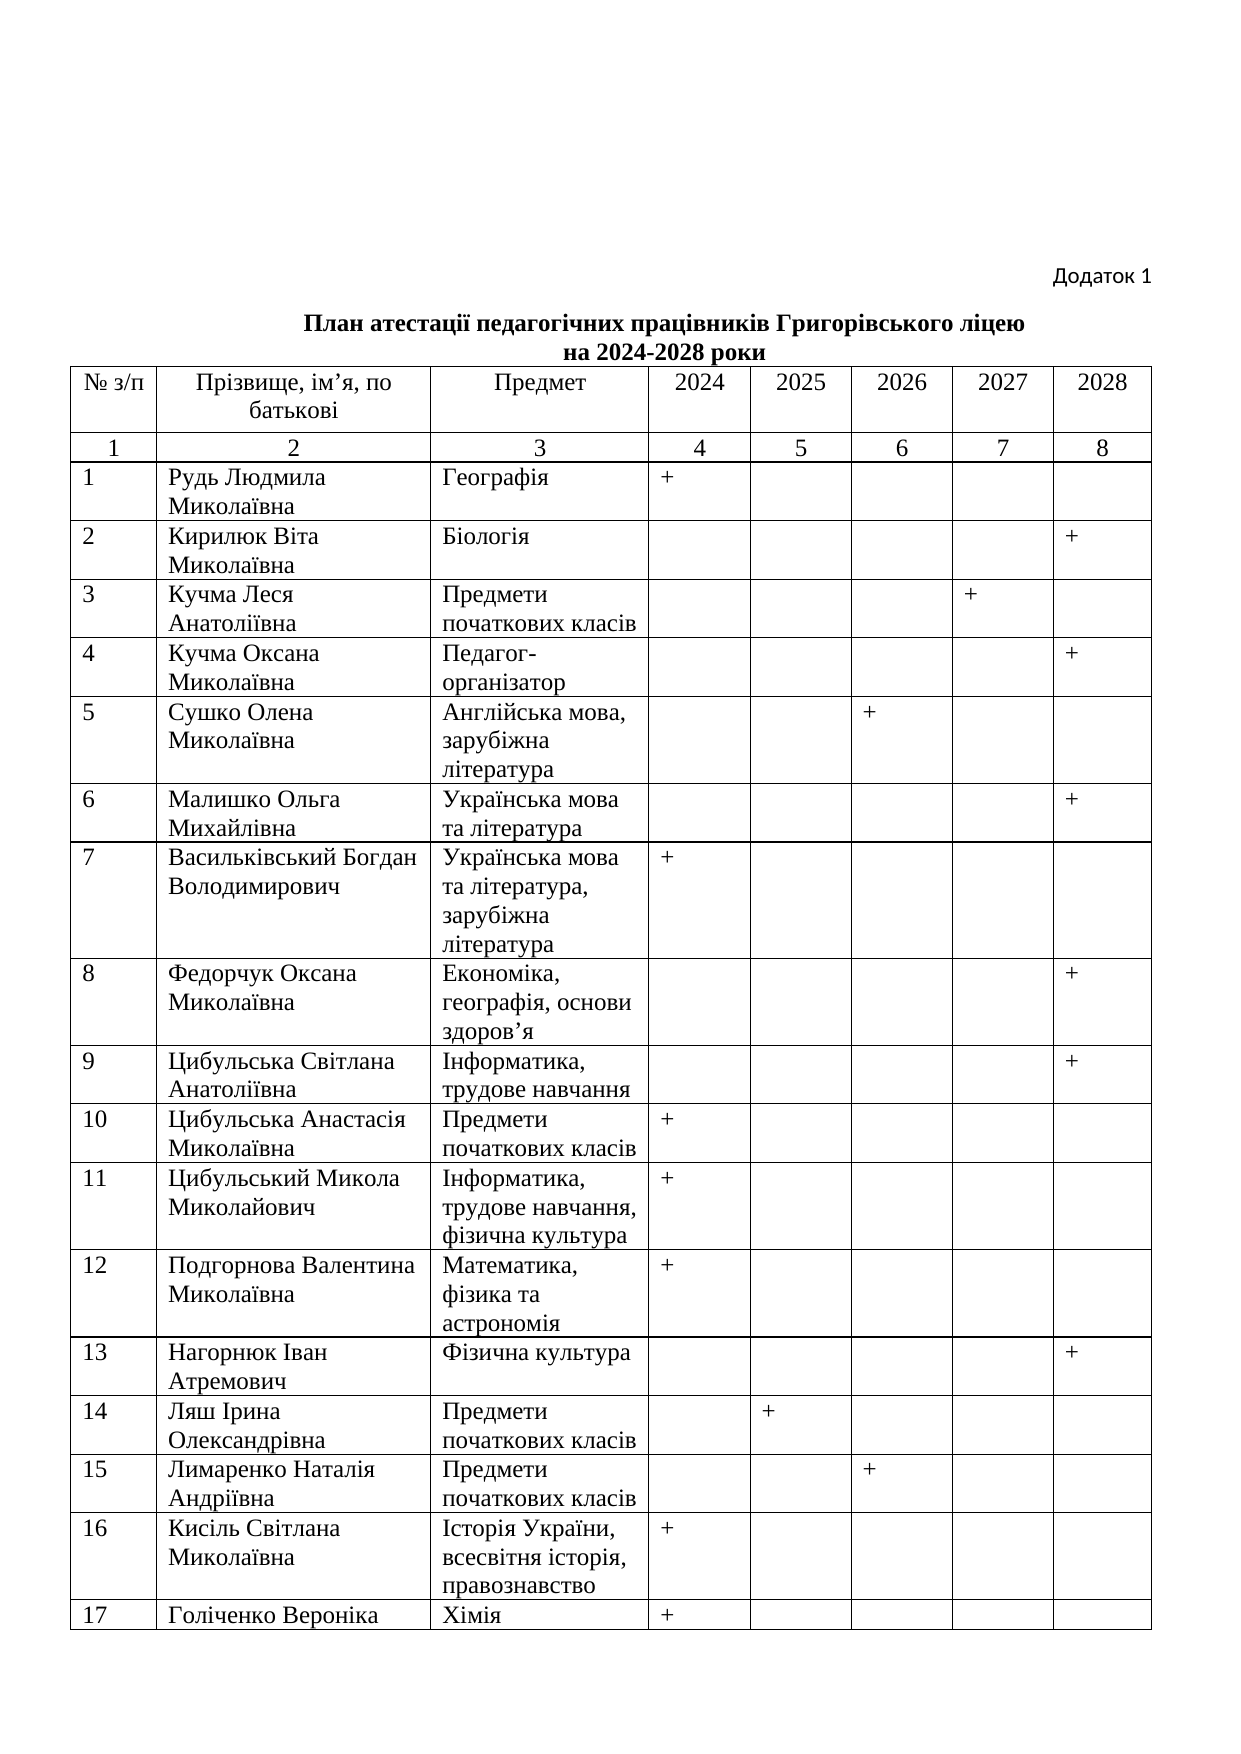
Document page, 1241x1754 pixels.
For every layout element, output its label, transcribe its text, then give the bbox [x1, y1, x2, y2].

table_cell [649, 638, 750, 696]
table_cell [1054, 697, 1151, 783]
table_cell [751, 638, 851, 696]
table_cell 1 [71, 463, 156, 520]
table_cell Цибульська Світлана Анатоліївна [157, 1046, 430, 1103]
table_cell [157, 1600, 430, 1629]
table_cell 4 [71, 638, 156, 696]
table_cell 11 [71, 1163, 156, 1249]
table_cell Предмети початкових класів [431, 580, 648, 637]
table_cell Інформатика, трудове навчання [431, 1046, 648, 1103]
table_cell [852, 784, 952, 841]
table_cell [953, 1163, 1053, 1249]
table_cell Хімія [431, 1600, 648, 1629]
table_cell [953, 463, 1053, 520]
table_cell [649, 697, 750, 783]
table_cell Історія України, всесвітня історія, правознавство [431, 1513, 648, 1599]
table_cell Українська мова та література, зарубіжна література [431, 843, 648, 957]
table_cell [852, 1396, 952, 1453]
table_cell [649, 1338, 750, 1395]
table_cell [852, 1163, 952, 1249]
table_cell Географія [431, 463, 648, 520]
table_cell [953, 1455, 1053, 1512]
table_cell + [852, 697, 952, 783]
table_cell [852, 1600, 952, 1629]
table_cell [1054, 843, 1151, 957]
table_cell 3 [71, 580, 156, 637]
table_cell [953, 1396, 1053, 1453]
table_cell [751, 580, 851, 637]
text Додаток 1 [177, 261, 1152, 289]
table_cell [852, 959, 952, 1045]
table_cell [751, 1250, 851, 1336]
table_cell [953, 843, 1053, 957]
table_cell [1054, 1600, 1151, 1629]
table_cell Кирилюк Віта Миколаївна [157, 521, 430, 578]
table_cell [1054, 1250, 1151, 1336]
table_cell [1054, 1396, 1151, 1453]
table_cell [751, 1163, 851, 1249]
table_cell [953, 1046, 1053, 1103]
table_header 2028 [1054, 367, 1151, 432]
table_cell Англійська мова, зарубіжна література [431, 697, 648, 783]
table_cell + [953, 580, 1053, 637]
table_cell [649, 580, 750, 637]
table_cell Предмети початкових класів [431, 1455, 648, 1512]
table_cell + [649, 1250, 750, 1336]
table_cell [953, 1104, 1053, 1162]
table_cell [852, 843, 952, 957]
table_header Предмет [431, 367, 648, 432]
table_cell Подгорнова Валентина Миколаївна [157, 1250, 430, 1336]
table_cell [649, 1046, 750, 1103]
table_cell [649, 784, 750, 841]
table_cell 3 [431, 433, 648, 461]
table_cell [751, 1104, 851, 1162]
table_cell Кучма Оксана Миколаївна [157, 638, 430, 696]
table_cell 7 [953, 433, 1053, 461]
table_cell Цибульська Анастасія Миколаївна [157, 1104, 430, 1162]
table_cell + [649, 463, 750, 520]
table_cell 2 [157, 433, 430, 461]
table_cell Сушко Олена Миколаївна [157, 697, 430, 783]
table_cell + [1054, 784, 1151, 841]
table_cell + [649, 1163, 750, 1249]
table_cell [852, 1338, 952, 1395]
table_cell [751, 784, 851, 841]
table_cell [649, 521, 750, 578]
table_cell [953, 638, 1053, 696]
table_cell [649, 1396, 750, 1453]
table_cell Федорчук Оксана Миколаївна [157, 959, 430, 1045]
table_cell 7 [71, 843, 156, 957]
table_cell Предмети початкових класів [431, 1104, 648, 1162]
table_cell 2 [71, 521, 156, 578]
table_cell 10 [71, 1104, 156, 1162]
table_cell 1 [71, 433, 156, 461]
table_cell 6 [71, 784, 156, 841]
table_cell Українська мова та література [431, 784, 648, 841]
table_cell + [1054, 1046, 1151, 1103]
table_header 2024 [649, 367, 750, 432]
table_cell [751, 697, 851, 783]
table_cell 5 [71, 697, 156, 783]
table_cell Біологія [431, 521, 648, 578]
table_cell [852, 1250, 952, 1336]
table_cell [852, 521, 952, 578]
table_cell + [751, 1396, 851, 1453]
table_cell [751, 1600, 851, 1629]
table_cell 14 [71, 1396, 156, 1453]
table_header 2026 [852, 367, 952, 432]
table_cell 13 [71, 1338, 156, 1395]
table_cell Предмети початкових класів [431, 1396, 648, 1453]
table_cell 12 [71, 1250, 156, 1336]
table_cell Економіка, географія, основи здоров’я [431, 959, 648, 1045]
table_cell Кисіль Світлана Миколаївна [157, 1513, 430, 1599]
table_cell [1054, 580, 1151, 637]
table_cell [751, 463, 851, 520]
table_cell 6 [852, 433, 952, 461]
table_cell 5 [751, 433, 851, 461]
table_cell Лимаренко Наталія Андріївна [157, 1455, 430, 1512]
table_cell Нагорнюк Іван Атремович [157, 1338, 430, 1395]
table_cell [751, 1455, 851, 1512]
table_cell [852, 1513, 952, 1599]
table_cell [953, 521, 1053, 578]
table_cell [751, 1338, 851, 1395]
table_cell [649, 1455, 750, 1512]
table_cell 17 [71, 1600, 156, 1629]
table_cell [1054, 1104, 1151, 1162]
table_cell [852, 1104, 952, 1162]
table_header № з/п [71, 367, 156, 432]
table_cell + [649, 1104, 750, 1162]
table_cell Інформатика, трудове навчання, фізична культура [431, 1163, 648, 1249]
table_cell [751, 1046, 851, 1103]
text План атестації педагогічних працівників Григорівського ліцею [177, 308, 1152, 337]
text на 2024-2028 роки [177, 337, 1152, 366]
table_cell + [852, 1455, 952, 1512]
table_cell + [649, 1513, 750, 1599]
table_cell [953, 1600, 1053, 1629]
table_cell [953, 959, 1053, 1045]
table_cell 16 [71, 1513, 156, 1599]
table_cell [1054, 1513, 1151, 1599]
table_cell [649, 959, 750, 1045]
table_cell Рудь Людмила Миколаївна [157, 463, 430, 520]
table_cell [953, 1513, 1053, 1599]
table_cell Педагог-організатор [431, 638, 648, 696]
table_cell [852, 1046, 952, 1103]
table_cell 8 [1054, 433, 1151, 461]
table_cell Математика, фізика та астрономія [431, 1250, 648, 1336]
table_cell + [1054, 638, 1151, 696]
table_cell 8 [71, 959, 156, 1045]
table_cell 15 [71, 1455, 156, 1512]
table_cell [1054, 1163, 1151, 1249]
table_cell [751, 959, 851, 1045]
table_header 2027 [953, 367, 1053, 432]
table_cell [852, 580, 952, 637]
table_cell 9 [71, 1046, 156, 1103]
table_cell + [1054, 959, 1151, 1045]
table_cell Ляш Ірина Олександрівна [157, 1396, 430, 1453]
table_cell [1054, 463, 1151, 520]
table_cell + [649, 843, 750, 957]
table_header Прізвище, ім’я, по батькові [157, 367, 430, 432]
table_cell Кучма Леся Анатоліївна [157, 580, 430, 637]
table_cell [852, 463, 952, 520]
table_cell [953, 1250, 1053, 1336]
table_cell [953, 697, 1053, 783]
table_cell 4 [649, 433, 750, 461]
table_cell [751, 1513, 851, 1599]
table_cell + [1054, 521, 1151, 578]
table_header 2025 [751, 367, 851, 432]
table_cell + [649, 1600, 750, 1629]
table_cell [1054, 1455, 1151, 1512]
table_cell [953, 1338, 1053, 1395]
table_cell Цибульський Микола Миколайович [157, 1163, 430, 1249]
table_cell [751, 843, 851, 957]
table_cell Фізична культура [431, 1338, 648, 1395]
table_cell Малишко Ольга Михайлівна [157, 784, 430, 841]
table_cell [852, 638, 952, 696]
table_cell + [1054, 1338, 1151, 1395]
table_cell [953, 784, 1053, 841]
table_cell Васильківський Богдан Володимирович [157, 843, 430, 957]
table_cell [751, 521, 851, 578]
